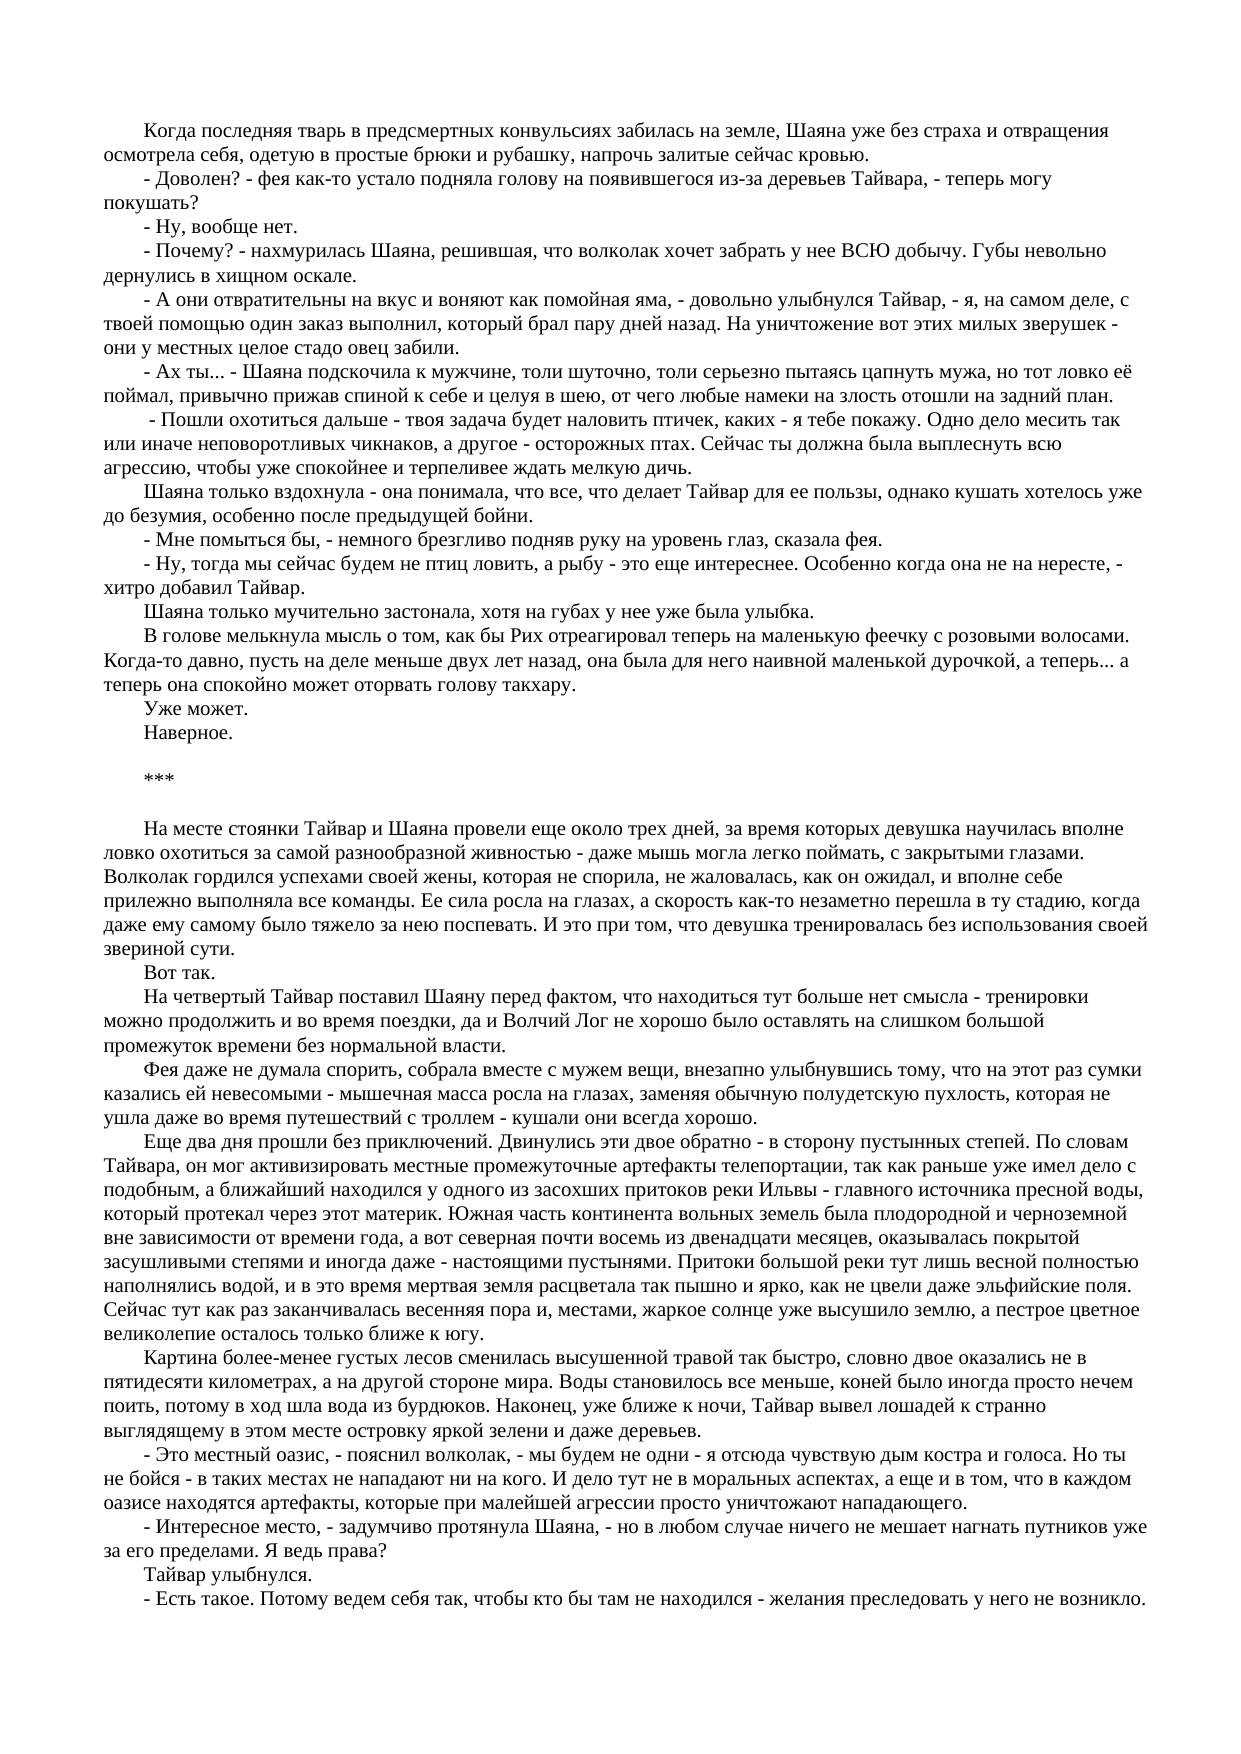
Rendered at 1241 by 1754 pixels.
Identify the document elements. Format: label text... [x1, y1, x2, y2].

text Уже может. [103, 696, 1152, 720]
text В голове мелькнула мысль о том, как бы Рих отреагировал теперь на маленькую феечку с розовыми волосами. Когда-то давно, пусть на деле меньше двух лет назад, она была для него наивной маленькой дурочкой, а теперь... а теперь она спокойно может оторвать голову такхару. [103, 623, 1152, 696]
text - Доволен? - фея как-то устало подняла голову на появившегося из-за деревьев Тайвара, - теперь могу покушать? [103, 166, 1152, 214]
text - Пошли охотиться дальше - твоя задача будет наловить птичек, каких - я тебе покажу. Одно дело месить так или иначе неповоротливых чикнаков, а другое - осторожных птах. Сейчас ты должна была выплеснуть всю агрессию, чтобы уже спокойнее и терпеливее ждать мелкую дичь. [103, 407, 1152, 479]
text На четвертый Тайвар поставил Шаяну перед фактом, что находиться тут больше нет смысла - тренировки можно продолжить и во время поездки, да и Волчий Лог не хорошо было оставлять на слишком большой промежуток времени без нормальной власти. [103, 984, 1152, 1057]
text Картина более-менее густых лесов сменилась высушенной травой так быстро, словно двое оказались не в пятидесяти километрах, а на другой стороне мира. Воды становилось все меньше, коней было иногда просто нечем поить, потому в ход шла вода из бурдюков. Наконец, уже ближе к ночи, Тайвар вывел лошадей к странно выглядящему в этом месте островку яркой зелени и даже деревьев. [103, 1345, 1152, 1442]
text Вот так. [103, 960, 1152, 984]
text - Интересное место, - задумчиво протянула Шаяна, - но в любом случае ничего не мешает нагнать путников уже за его пределами. Я ведь права? [103, 1514, 1152, 1562]
text Еще два дня прошли без приключений. Двинулись эти двое обратно - в сторону пустынных степей. По словам Тайвара, он мог активизировать местные промежуточные артефакты телепортации, так как раньше уже имел дело с подобным, а ближайший находился у одного из засохших притоков реки Ильвы - главного источника пресной воды, который протекал через этот материк. Южная часть континента вольных земель была плодородной и черноземной вне зависимости от времени года, а вот северная почти восемь из двенадцати месяцев, оказывалась покрытой засушливыми степями и иногда даже - настоящими пустынями. Притоки большой реки тут лишь весной полностью наполнялись водой, и в это время мертвая земля расцветала так пышно и ярко, как не цвели даже эльфийские поля. Сейчас тут как раз заканчивалась весенняя пора и, местами, жаркое солнце уже высушило землю, а пестрое цветное великолепие осталось только ближе к югу. [103, 1129, 1152, 1345]
text - Ну, вообще нет. [103, 214, 1152, 238]
text - Мне помыться бы, - немного брезгливо подняв руку на уровень глаз, сказала фея. [103, 527, 1152, 551]
text Когда последняя тварь в предсмертных конвульсиях забилась на земле, Шаяна уже без страха и отвращения осмотрела себя, одетую в простые брюки и рубашку, напрочь залитые сейчас кровью. [103, 118, 1152, 166]
text Шаяна только мучительно застонала, хотя на губах у нее уже была улыбка. [103, 599, 1152, 623]
text - Есть такое. Потому ведем себя так, чтобы кто бы там не находился - желания преследовать у него не возникло. [103, 1586, 1152, 1610]
text Фея даже не думала спорить, собрала вместе с мужем вещи, внезапно улыбнувшись тому, что на этот раз сумки казались ей невесомыми - мышечная масса росла на глазах, заменяя обычную полудетскую пухлость, которая не ушла даже во время путешествий с троллем - кушали они всегда хорошо. [103, 1057, 1152, 1129]
text Тайвар улыбнулся. [103, 1562, 1152, 1586]
text - Ах ты... - Шаяна подскочила к мужчине, толи шуточно, толи серьезно пытаясь цапнуть мужа, но тот ловко её поймал, привычно прижав спиной к себе и целуя в шею, от чего любые намеки на злость отошли на задний план. [103, 359, 1152, 407]
text - А они отвратительны на вкус и воняют как помойная яма, - довольно улыбнулся Тайвар, - я, на самом деле, с твоей помощью один заказ выполнил, который брал пару дней назад. На уничтожение вот этих милых зверушек - они у местных целое стадо овец забили. [103, 287, 1152, 359]
text - Ну, тогда мы сейчас будем не птиц ловить, а рыбу - это еще интереснее. Особенно когда она не на нересте, - хитро добавил Тайвар. [103, 551, 1152, 599]
text Наверное. [103, 720, 1152, 744]
text На месте стоянки Тайвар и Шаяна провели еще около трех дней, за время которых девушка научилась вполне ловко охотиться за самой разнообразной живностью - даже мышь могла легко поймать, с закрытыми глазами. Волколак гордился успехами своей жены, которая не спорила, не жаловалась, как он ожидал, и вполне себе прилежно выполняла все команды. Ее сила росла на глазах, а скорость как-то незаметно перешла в ту стадию, когда даже ему самому было тяжело за нею поспевать. И это при том, что девушка тренировалась без использования своей звериной сути. [103, 816, 1152, 960]
text - Почему? - нахмурилась Шаяна, решившая, что волколак хочет забрать у нее ВСЮ добычу. Губы невольно дернулись в хищном оскале. [103, 238, 1152, 287]
text *** [103, 768, 1152, 792]
text - Это местный оазис, - пояснил волколак, - мы будем не одни - я отсюда чувствую дым костра и голоса. Но ты не бойся - в таких местах не нападают ни на кого. И дело тут не в моральных аспектах, а еще и в том, что в каждом оазисе находятся артефакты, которые при малейшей агрессии просто уничтожают нападающего. [103, 1442, 1152, 1514]
text Шаяна только вздохнула - она понимала, что все, что делает Тайвар для ее пользы, однако кушать хотелось уже до безумия, особенно после предыдущей бойни. [103, 479, 1152, 527]
